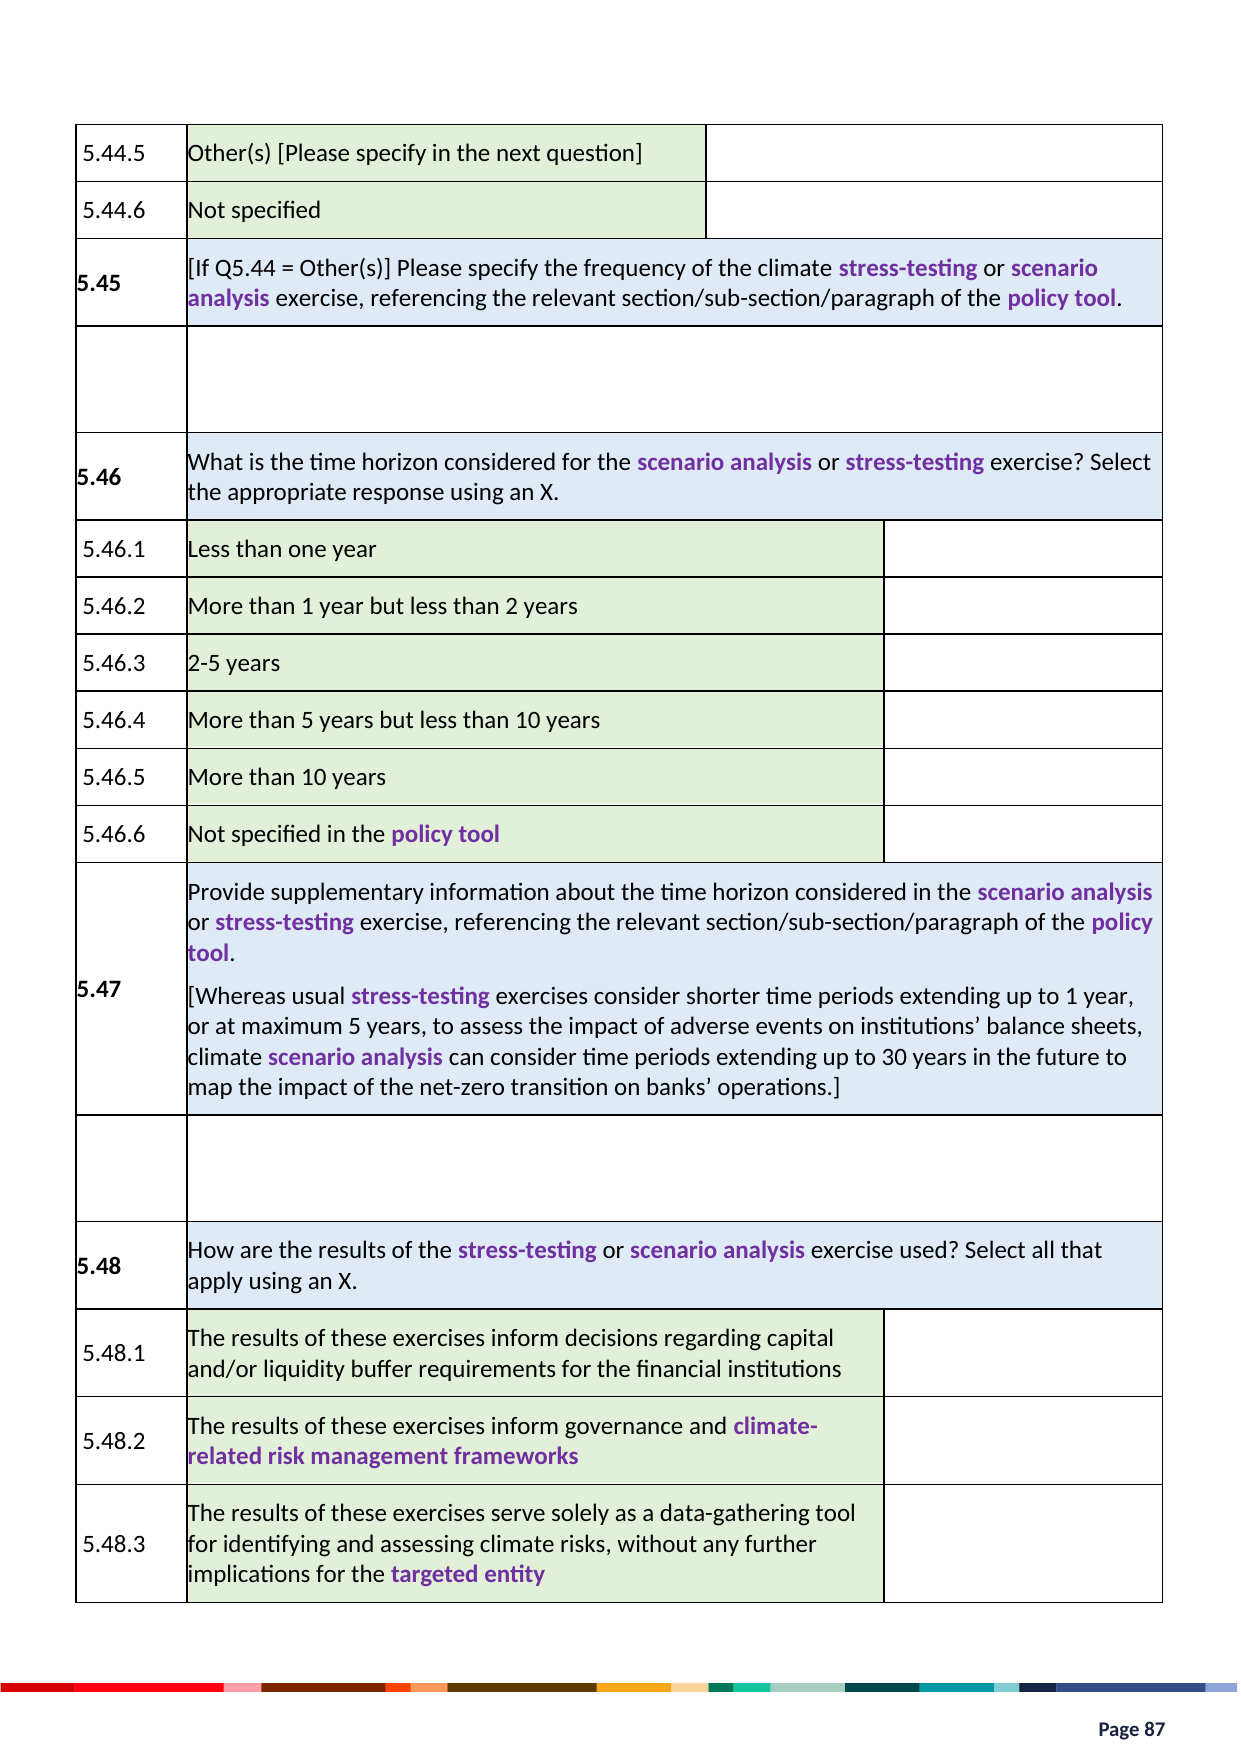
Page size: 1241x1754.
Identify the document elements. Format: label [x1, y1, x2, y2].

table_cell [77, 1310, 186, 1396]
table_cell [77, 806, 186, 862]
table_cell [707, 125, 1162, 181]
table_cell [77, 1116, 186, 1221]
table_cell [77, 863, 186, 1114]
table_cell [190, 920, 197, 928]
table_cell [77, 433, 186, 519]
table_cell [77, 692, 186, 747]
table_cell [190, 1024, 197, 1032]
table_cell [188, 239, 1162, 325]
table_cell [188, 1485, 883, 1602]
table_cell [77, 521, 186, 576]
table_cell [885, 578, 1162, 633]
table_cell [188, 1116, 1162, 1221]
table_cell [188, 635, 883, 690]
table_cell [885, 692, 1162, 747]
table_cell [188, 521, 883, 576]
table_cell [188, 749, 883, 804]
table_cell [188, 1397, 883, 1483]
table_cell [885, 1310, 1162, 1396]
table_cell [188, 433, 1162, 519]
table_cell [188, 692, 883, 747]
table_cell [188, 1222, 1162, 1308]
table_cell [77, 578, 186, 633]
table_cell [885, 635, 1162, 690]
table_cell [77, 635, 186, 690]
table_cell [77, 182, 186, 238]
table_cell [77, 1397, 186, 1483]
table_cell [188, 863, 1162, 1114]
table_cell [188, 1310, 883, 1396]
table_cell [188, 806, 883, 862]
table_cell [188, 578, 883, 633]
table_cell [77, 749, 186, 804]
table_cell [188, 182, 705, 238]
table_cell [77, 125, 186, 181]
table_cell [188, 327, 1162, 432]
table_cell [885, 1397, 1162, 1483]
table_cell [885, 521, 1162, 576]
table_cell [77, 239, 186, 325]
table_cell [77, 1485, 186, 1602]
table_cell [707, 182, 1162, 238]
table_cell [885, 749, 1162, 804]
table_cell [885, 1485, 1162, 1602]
picture [0, 1683, 1236, 1692]
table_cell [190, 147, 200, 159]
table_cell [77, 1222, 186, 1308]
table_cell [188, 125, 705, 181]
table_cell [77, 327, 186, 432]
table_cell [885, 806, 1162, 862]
